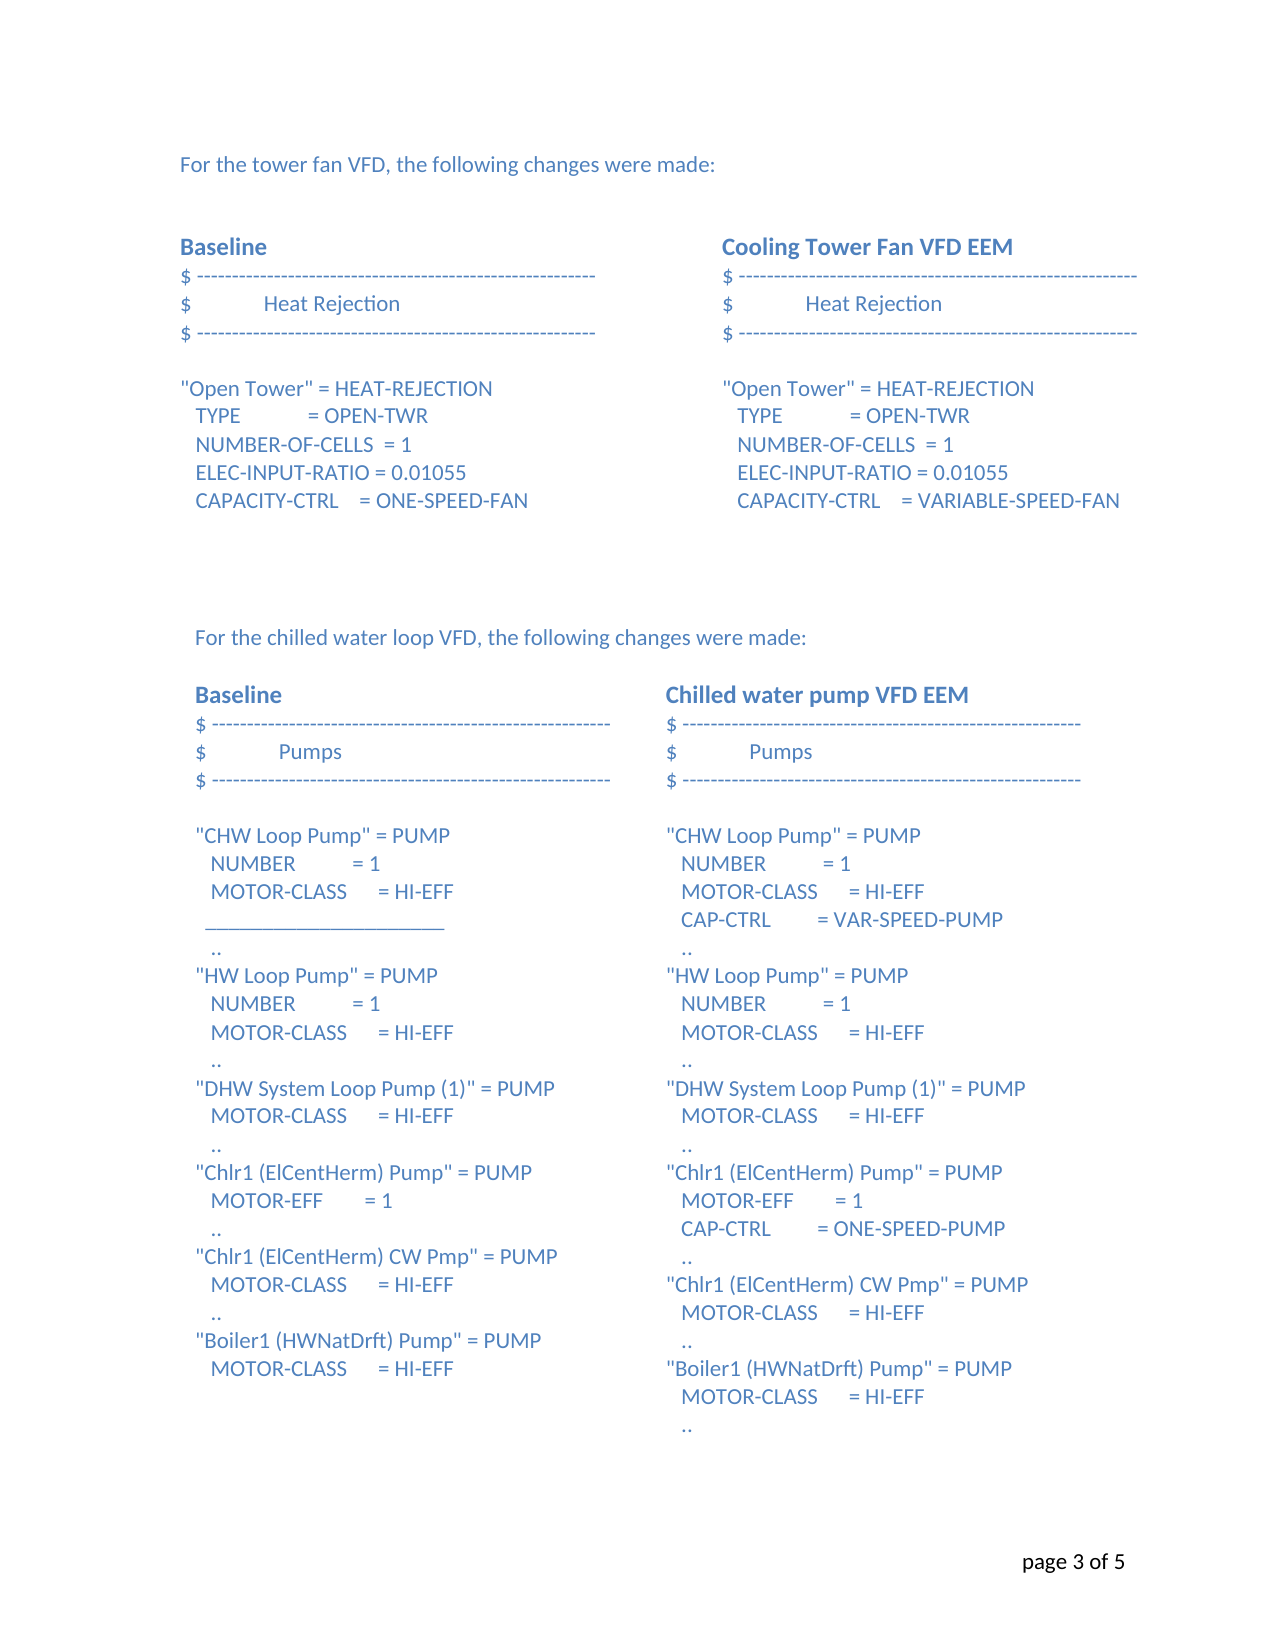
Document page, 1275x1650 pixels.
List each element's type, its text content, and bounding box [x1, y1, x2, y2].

text "HW Loop Pump" = PUMP [666, 962, 1125, 989]
text $ --------------------------------------------------------- [180, 318, 638, 346]
text For the chilled water loop VFD, the following changes were made: [195, 623, 1125, 651]
text TYPE = OPEN-TWR [180, 402, 638, 430]
text Baseline [180, 231, 638, 262]
text $ --------------------------------------------------------- [722, 318, 1162, 346]
text "HW Loop Pump" = PUMP [195, 962, 628, 989]
text NUMBER = 1 [195, 849, 628, 877]
text .. [666, 1130, 1125, 1158]
text "Open Tower" = HEAT-REJECTION [180, 374, 638, 402]
text .. [195, 1298, 628, 1326]
text CAP-CTRL = VAR-SPEED-PUMP [666, 906, 1125, 933]
text $ --------------------------------------------------------- [722, 262, 1162, 289]
text MOTOR-CLASS = HI-EFF [195, 877, 628, 906]
text "Boiler1 (HWNatDrft) Pump" = PUMP [666, 1354, 1125, 1382]
text ELEC-INPUT-RATIO = 0.01055 [722, 458, 1162, 486]
text MOTOR-CLASS = HI-EFF [195, 1018, 628, 1046]
text .. [666, 933, 1125, 962]
text .. [666, 1242, 1125, 1270]
text NUMBER = 1 [666, 989, 1125, 1018]
text $ --------------------------------------------------------- [180, 262, 638, 289]
text MOTOR-CLASS = HI-EFF [666, 1102, 1125, 1130]
text .. [195, 1214, 628, 1242]
text CAPACITY-CTRL = ONE-SPEED-FAN [180, 486, 638, 514]
text MOTOR-CLASS = HI-EFF [666, 1298, 1125, 1326]
text MOTOR-CLASS = HI-EFF [666, 1018, 1125, 1046]
text Chilled water pump VFD EEM [666, 679, 1125, 709]
text For the tower fan VFD, the following changes were made: [180, 150, 1125, 178]
text MOTOR-CLASS = HI-EFF [666, 877, 1125, 906]
text Cooling Tower Fan VFD EEM [722, 231, 1162, 262]
text "Boiler1 (HWNatDrft) Pump" = PUMP [195, 1326, 628, 1354]
text TYPE = OPEN-TWR [722, 402, 1162, 430]
text .. [666, 1410, 1125, 1438]
text MOTOR-CLASS = HI-EFF [195, 1354, 628, 1382]
text MOTOR-EFF = 1 [195, 1186, 628, 1214]
text $ Heat Rejection [722, 289, 1162, 318]
text "Chlr1 (ElCentHerm) Pump" = PUMP [666, 1158, 1125, 1186]
text NUMBER-OF-CELLS = 1 [180, 430, 638, 458]
text CAPACITY-CTRL = VARIABLE-SPEED-FAN [722, 486, 1162, 514]
text _____________________ [195, 906, 628, 933]
text .. [666, 1326, 1125, 1354]
text .. [195, 1130, 628, 1158]
text Baseline [195, 679, 628, 709]
text $ Pumps [195, 737, 628, 765]
text MOTOR-CLASS = HI-EFF [195, 1270, 628, 1298]
text "DHW System Loop Pump (1)" = PUMP [195, 1074, 628, 1102]
text ELEC-INPUT-RATIO = 0.01055 [180, 458, 638, 486]
text $ --------------------------------------------------------- [666, 709, 1125, 737]
text NUMBER-OF-CELLS = 1 [722, 430, 1162, 458]
text NUMBER = 1 [666, 849, 1125, 877]
text MOTOR-EFF = 1 [666, 1186, 1125, 1214]
text $ --------------------------------------------------------- [666, 765, 1125, 793]
text .. [195, 933, 628, 962]
text "CHW Loop Pump" = PUMP [195, 821, 628, 849]
text MOTOR-CLASS = HI-EFF [666, 1382, 1125, 1410]
text .. [666, 1046, 1125, 1074]
text "Chlr1 (ElCentHerm) Pump" = PUMP [195, 1158, 628, 1186]
text "Open Tower" = HEAT-REJECTION [722, 374, 1162, 402]
text $ --------------------------------------------------------- [195, 709, 628, 737]
text "DHW System Loop Pump (1)" = PUMP [666, 1074, 1125, 1102]
text NUMBER = 1 [195, 989, 628, 1018]
text "CHW Loop Pump" = PUMP [666, 821, 1125, 849]
text "Chlr1 (ElCentHerm) CW Pmp" = PUMP [666, 1270, 1125, 1298]
text CAP-CTRL = ONE-SPEED-PUMP [666, 1214, 1125, 1242]
text "Chlr1 (ElCentHerm) CW Pmp" = PUMP [195, 1242, 628, 1270]
text $ --------------------------------------------------------- [195, 765, 628, 793]
text .. [195, 1046, 628, 1074]
text MOTOR-CLASS = HI-EFF [195, 1102, 628, 1130]
text $ Pumps [666, 737, 1125, 765]
text $ Heat Rejection [180, 289, 638, 318]
